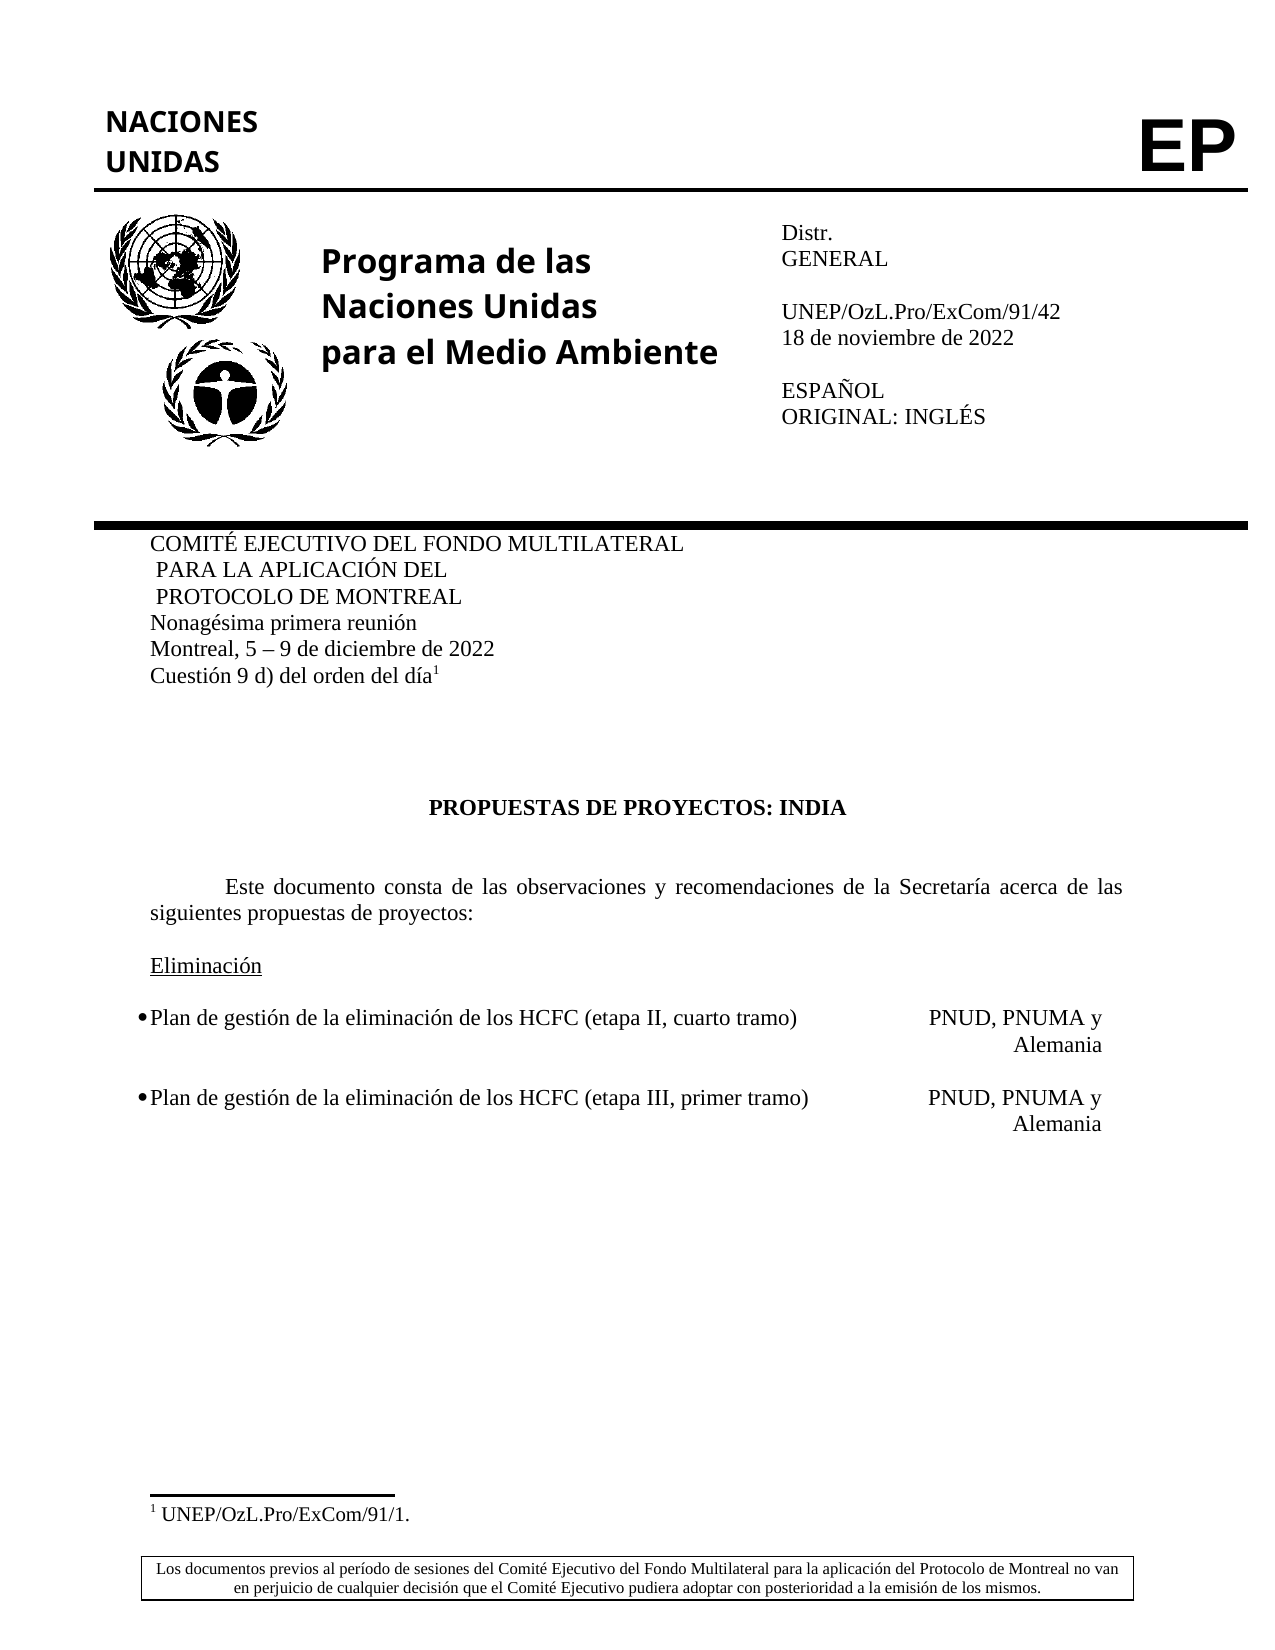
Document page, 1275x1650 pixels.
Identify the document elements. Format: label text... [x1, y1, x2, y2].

text COMITÉ EJECUTIVO DEL FONDO MULTILATERAL PARA LA APLICACIÓN DEL PROTOCOLO DE MONTREAL Nonagésima primera reunión [150, 530, 1125, 636]
text Eliminación [150, 952, 1125, 978]
table_header NACIONES UNIDAS [94, 101, 770, 188]
text Cuestión 9 d) del orden del día [150, 662, 1125, 688]
table_header PNUD, PNUMA y Alemania [862, 1084, 1113, 1136]
table_header Plan de gestión de la eliminación de los HCFC (etapa II, cuarto tramo) [139, 1005, 870, 1057]
table_header EP [770, 101, 1248, 188]
text PROPUESTAS DE PROYECTOS: INDIA [150, 794, 1125, 820]
table_cell Programa de las Naciones Unidas para el Medio Ambiente [309, 192, 770, 521]
table_header Plan de gestión de la eliminación de los HCFC (etapa III, primer tramo) [139, 1084, 862, 1136]
table_header PNUD, PNUMA y Alemania [870, 1005, 1113, 1057]
text Este documento consta de las observaciones y recomendaciones de la Secretaría acerca de las siguientes propuestas de proyectos: [150, 873, 1125, 925]
table_cell [94, 192, 309, 521]
table_cell Distr. GENERAL UNEP/OzL.Pro/ExCom/91/42 18 de noviembre de 2022 ESPAÑOL ORIGINAL: INGLÉS [770, 192, 1248, 521]
text Montreal, 5 – 9 de diciembre de 2022 [150, 636, 1125, 662]
picture [158, 334, 290, 451]
